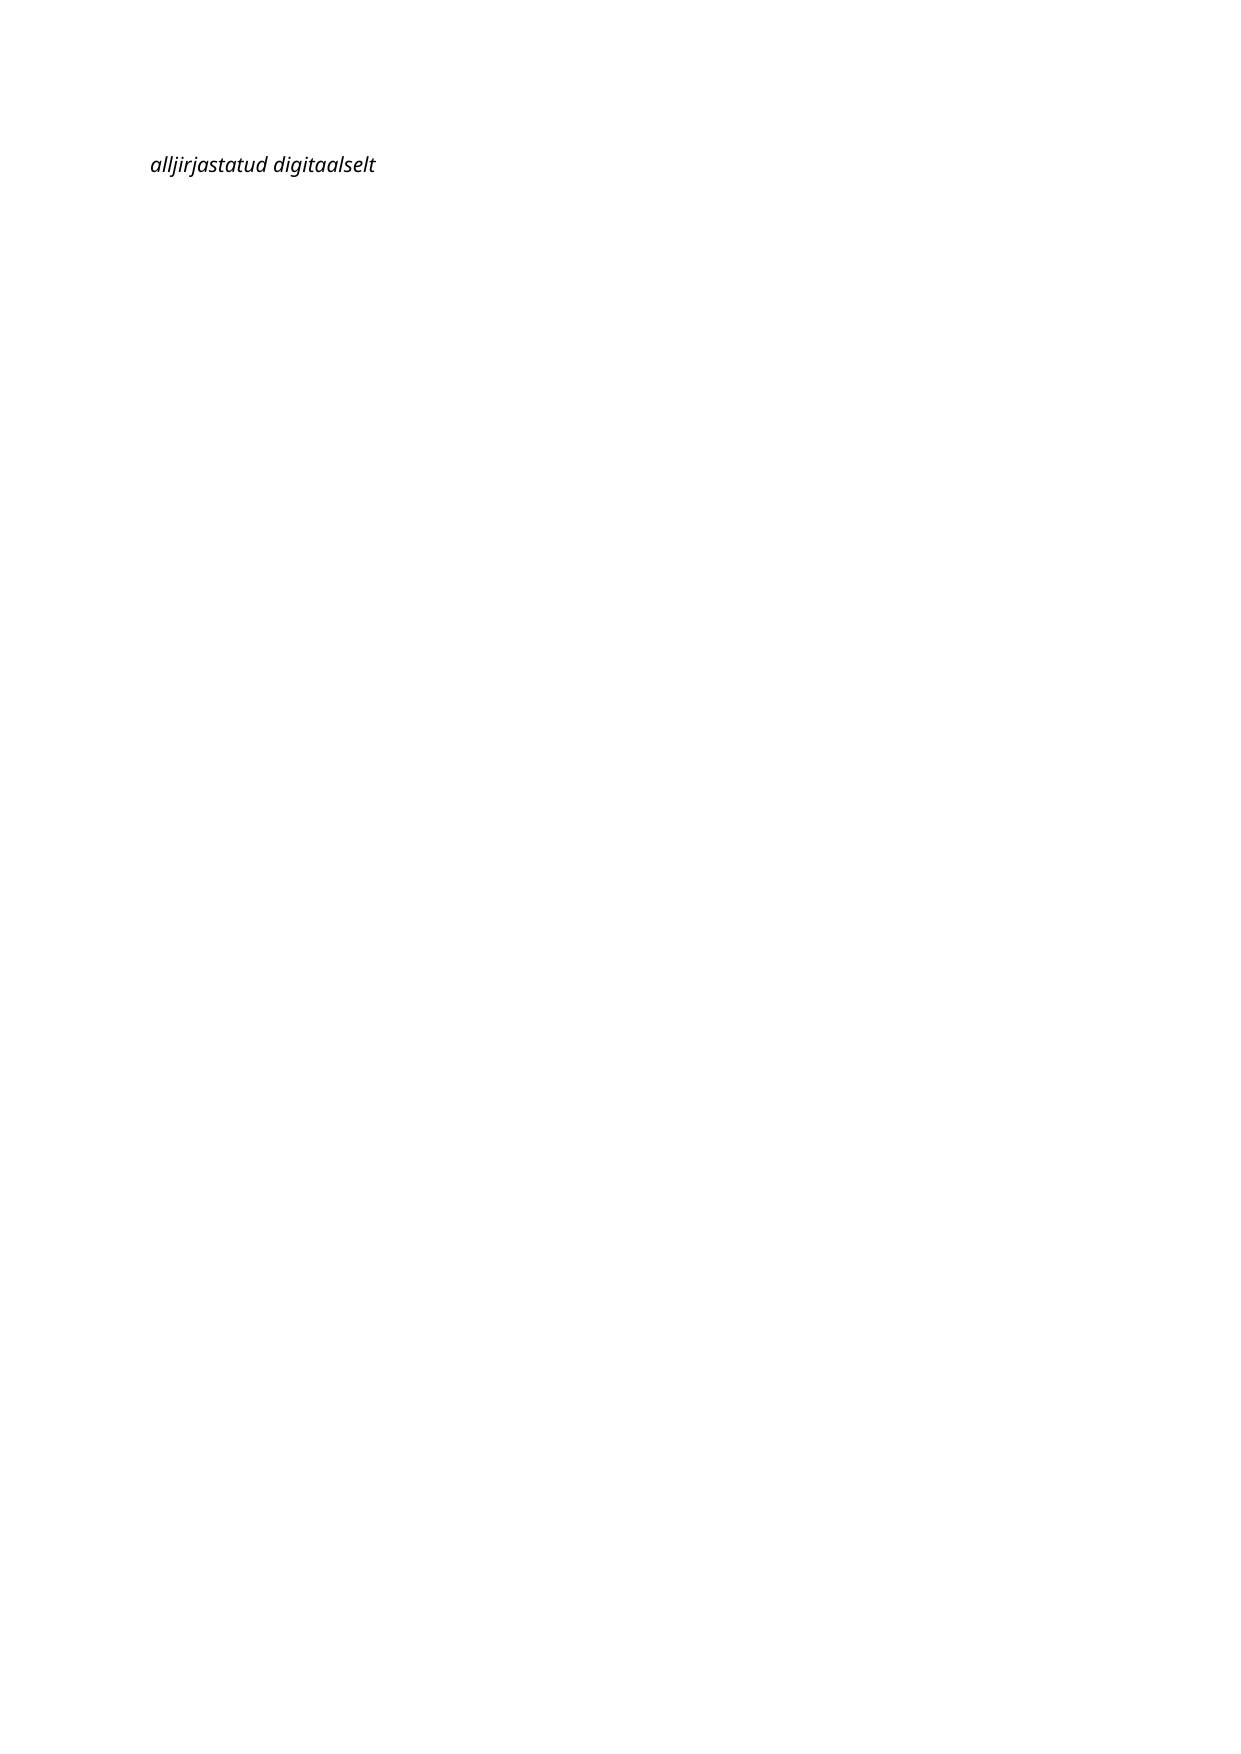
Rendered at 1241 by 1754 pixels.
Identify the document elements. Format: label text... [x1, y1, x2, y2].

text alljirjastatud digitaalselt [150, 150, 1090, 178]
